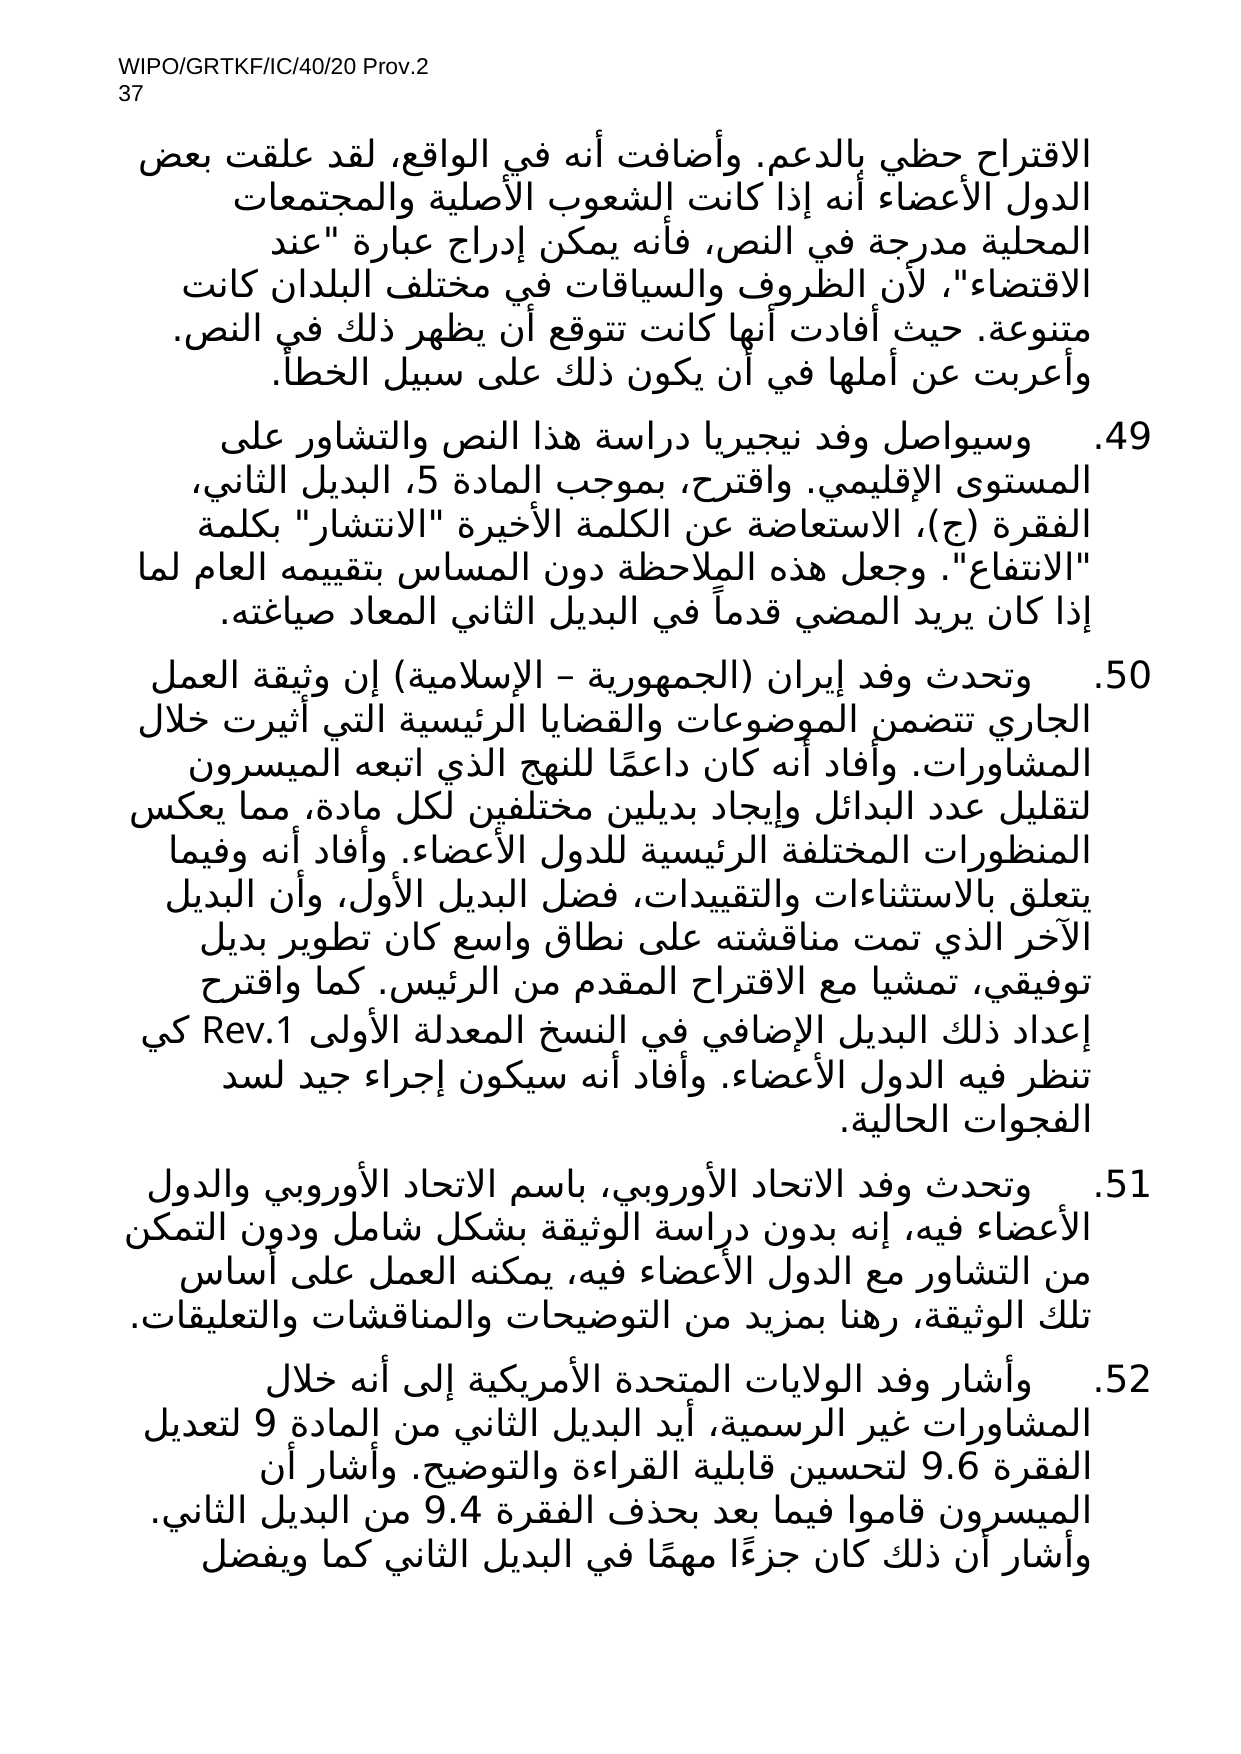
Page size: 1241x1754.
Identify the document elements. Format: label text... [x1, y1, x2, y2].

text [118, 132, 1092, 394]
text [118, 1358, 1092, 1576]
text وتحدث وفد الاتحاد الأوروبي، باسم الاتحاد الأوروبي والدول الأعضاء فيه، إنه بدون دراسة الوثيقة بشكل شامل ودون التمكن من التشاور مع الدول الأعضاء فيه، يمكنه العمل على أساس تلك الوثيقة، رهنا بمزيد من التوضيحات والمناقشات والتعليقات. [118, 1162, 1092, 1337]
text وسيواصل وفد نيجيريا دراسة هذا النص والتشاور على المستوى الإقليمي. واقترح، بموجب المادة 5، البديل الثاني، الفقرة (ج)، الاستعاضة عن الكلمة الأخيرة "الانتشار" بكلمة "الانتفاع". وجعل هذه الملاحظة دون المساس بتقييمه العام لما إذا كان يريد المضي قدماً في البديل الثاني المعاد صياغته. [118, 415, 1092, 633]
text وتحدث وفد إيران (الجمهورية – الإسلامية) إن وثيقة العمل الجاري تتضمن الموضوعات والقضايا الرئيسية التي أثيرت خلال المشاورات. وأفاد أنه كان داعمًا للنهج الذي اتبعه الميسرون لتقليل عدد البدائل وإيجاد بديلين مختلفين لكل مادة، مما يعكس المنظورات المختلفة الرئيسية للدول الأعضاء. وأفاد أنه وفيما يتعلق بالاستثناءات والتقييدات، فضل البديل الأول، وأن البديل الآخر الذي تمت مناقشته على نطاق واسع كان تطوير بديل توفيقي، تمشيا مع الاقتراح المقدم من الرئيس. كما واقترح إعداد ذلك البديل الإضافي في النسخ المعدلة الأولى Rev.1 كي تنظر فيه الدول الأعضاء. وأفاد أنه سيكون إجراء جيد لسد الفجوات الحالية. [118, 654, 1092, 1141]
